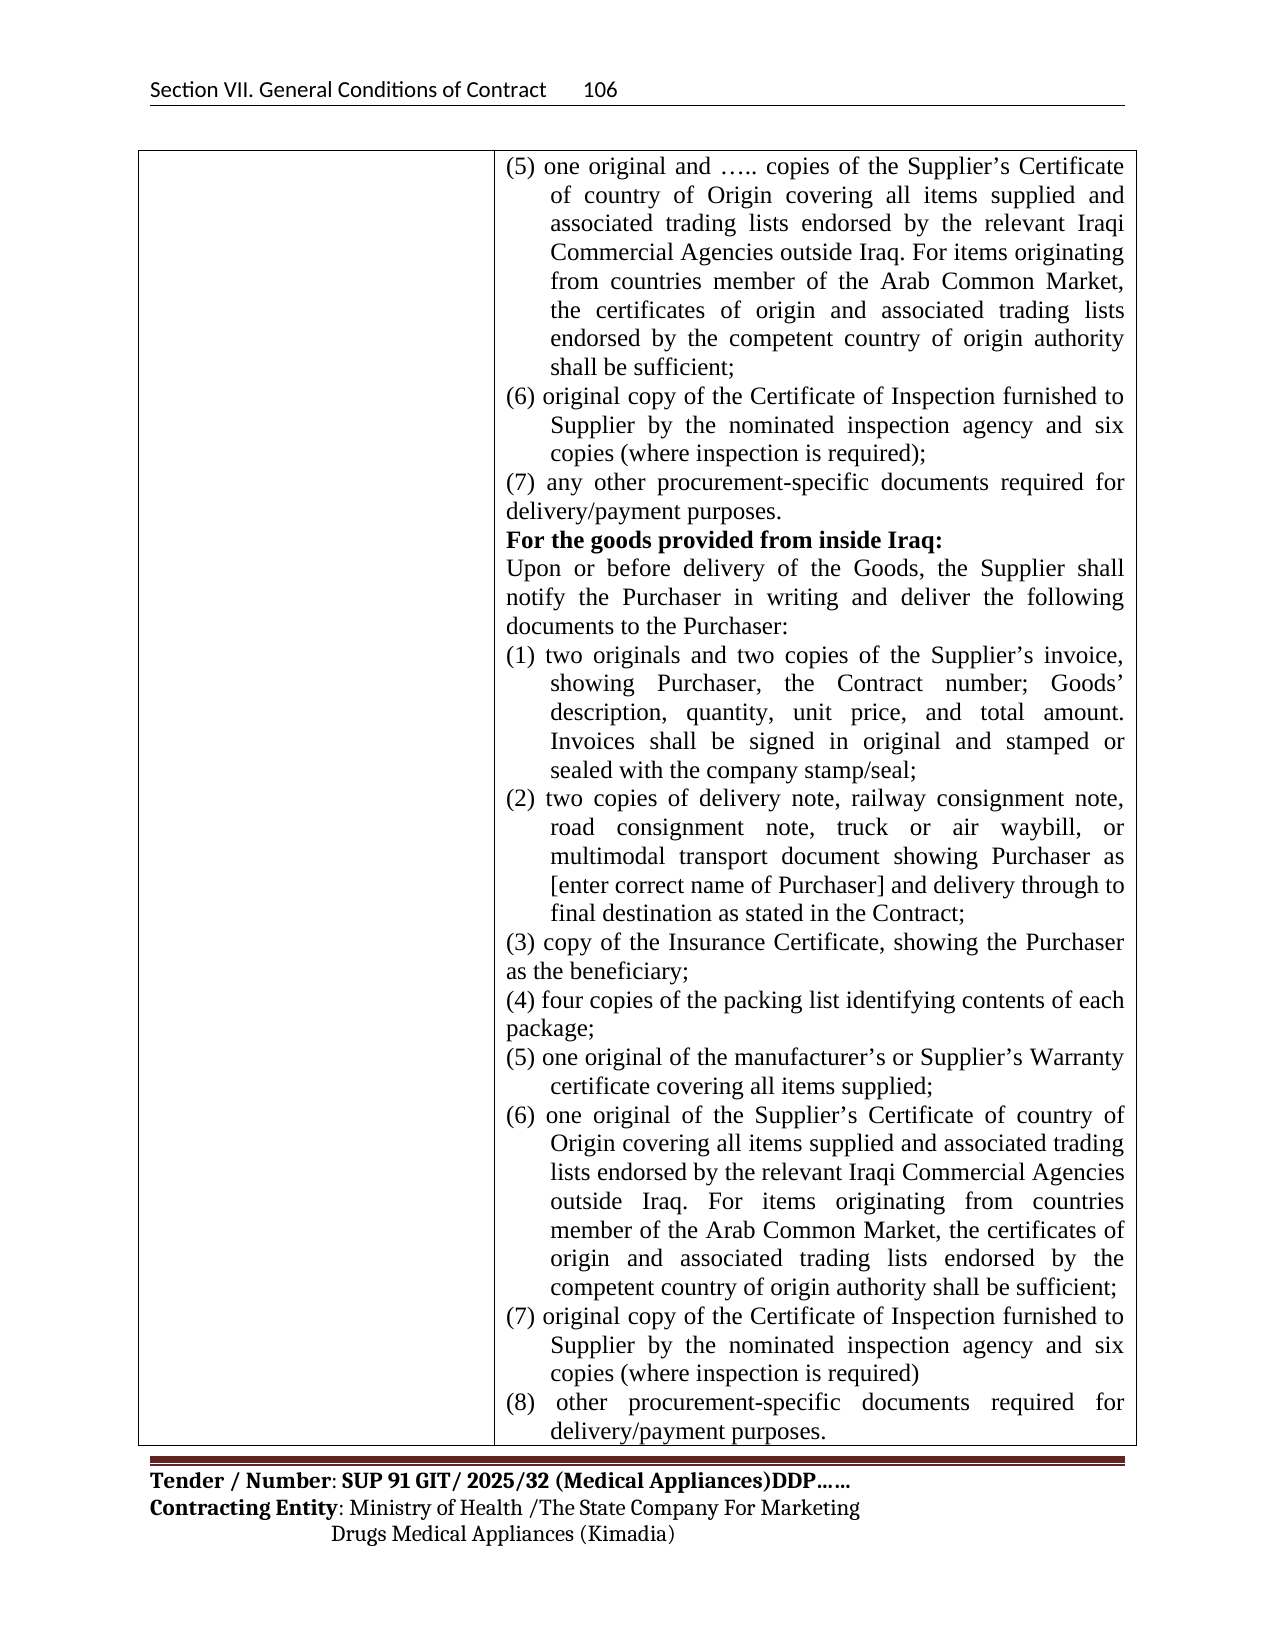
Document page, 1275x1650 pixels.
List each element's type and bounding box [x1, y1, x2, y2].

table_header [139, 151, 494, 1445]
table_header [495, 151, 1136, 1445]
